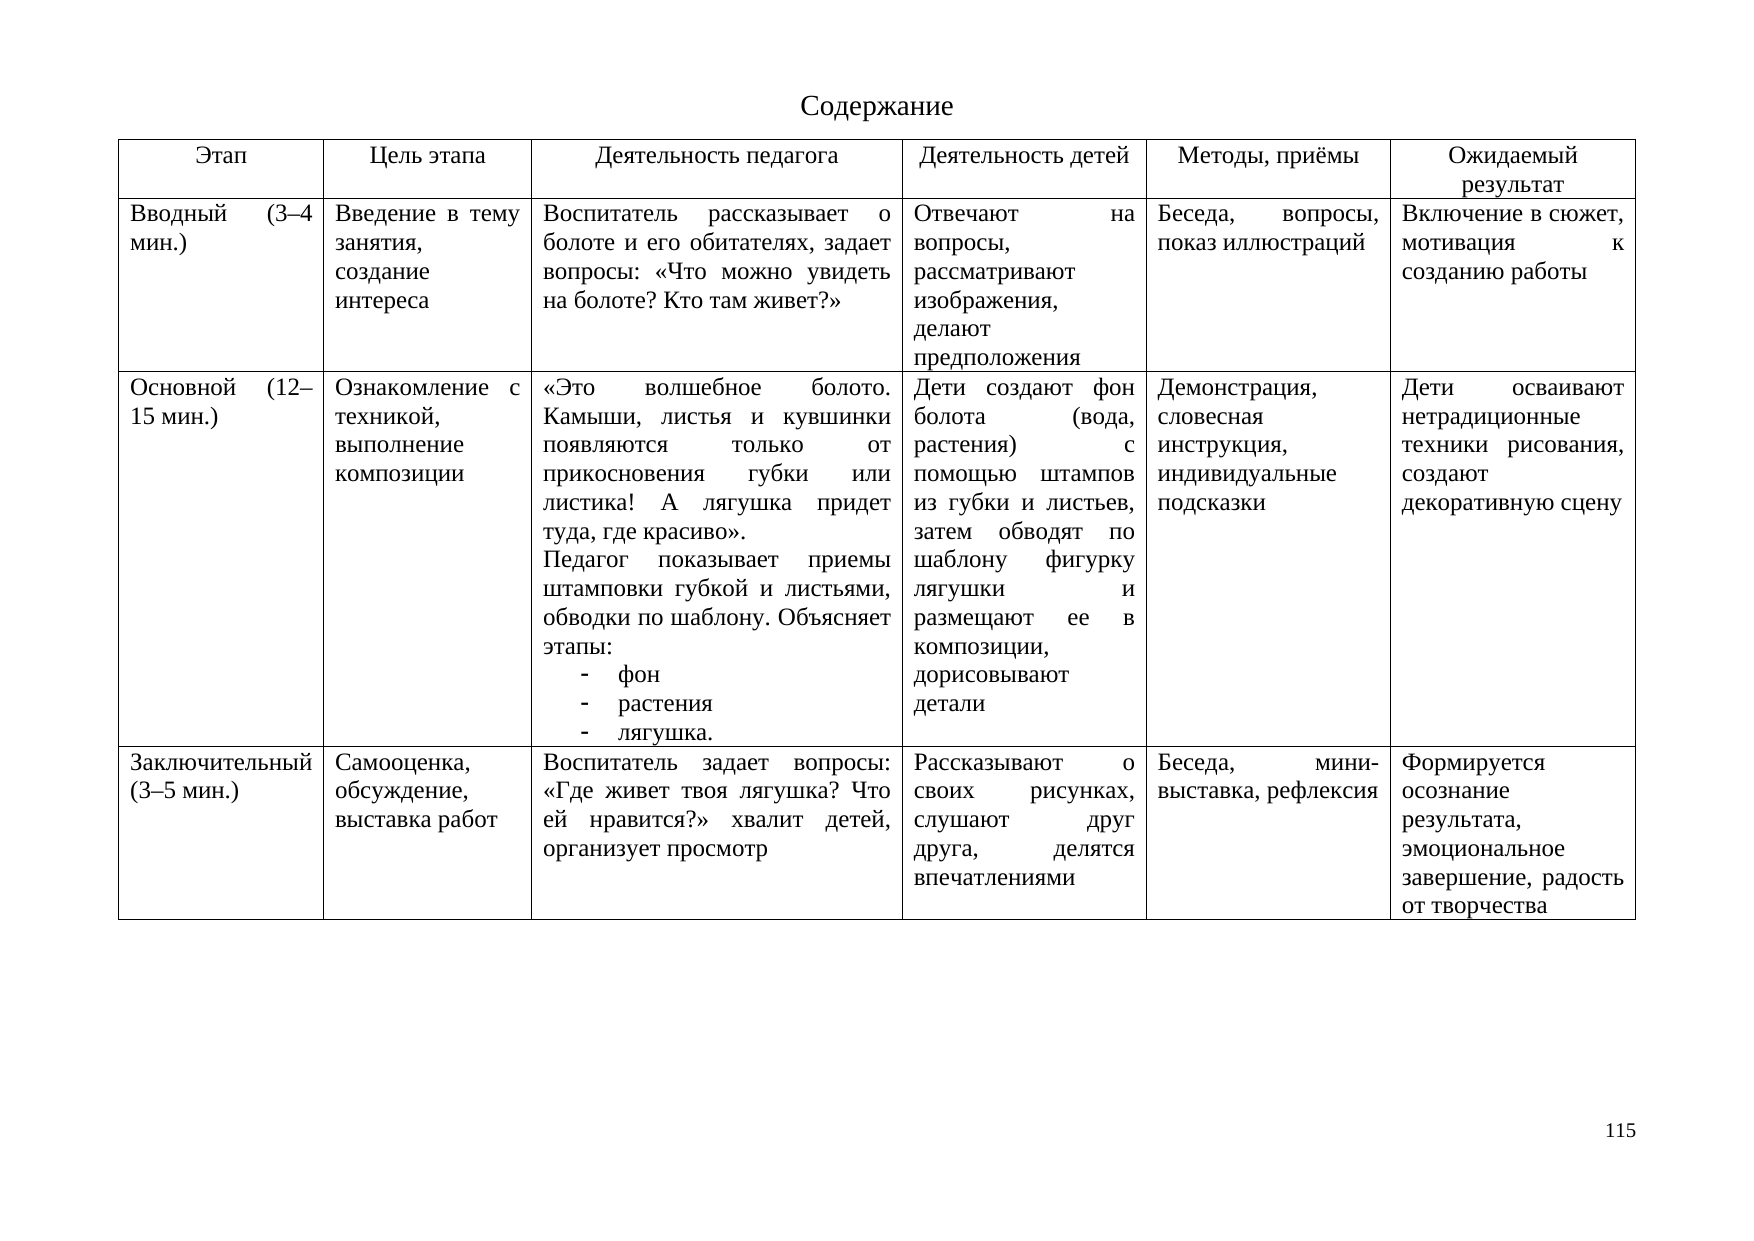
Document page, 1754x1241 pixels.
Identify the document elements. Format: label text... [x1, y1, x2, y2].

table_cell Дети осваивают нетрадиционные техники рисования, создают декоративную сцену [1391, 372, 1635, 746]
table_cell Дети создают фон болота (вода, растения) с помощью штампов из губки и листьев, затем обводят по шаблону фигурку лягушки и размещают ее в композиции, дорисовывают детали [903, 372, 1146, 746]
text Содержание [118, 88, 1636, 122]
table_header Цель этапа [324, 140, 531, 197]
table_cell Введение в тему занятия, создание интереса [324, 199, 531, 371]
table_cell Воспитатель рассказывает о болоте и его обитателях, задает вопросы: «Что можно увидеть на болоте? Кто там живет?» [532, 199, 902, 371]
table_cell Самооценка, обсуждение, выставка работ [324, 747, 531, 919]
table_header Этап [119, 140, 323, 197]
table_cell Беседа, мини-выставка, рефлексия [1147, 747, 1390, 919]
table_cell Демонстрация, словесная инструкция, индивидуальные подсказки [1147, 372, 1390, 746]
table_cell «Это волшебное болото. Камыши, листья и кувшинки появляются только от прикосновения губки или листика! А лягушка придет туда, где красиво». Педагог показывает приемы штамповки губкой и листьями, обводки по шаблону. Объясняет этапы: фон растения лягушка. [532, 372, 902, 746]
table_cell Основной (12–15 мин.) [119, 372, 323, 746]
table_header Деятельность детей [903, 140, 1146, 197]
table_cell Отвечают на вопросы, рассматривают изображения, делают предположения [903, 199, 1146, 371]
table_header Методы, приёмы [1147, 140, 1390, 197]
table_cell Заключительный (3–5 мин.) [119, 747, 323, 919]
table_cell Рассказывают о своих рисунках, слушают друг друга, делятся впечатлениями [903, 747, 1146, 919]
table_cell Формируется осознание результата, эмоциональное завершение, радость от творчества [1391, 747, 1635, 919]
table_cell Включение в сюжет, мотивация к созданию работы [1391, 199, 1635, 371]
table_header Деятельность педагога [532, 140, 902, 197]
table_header Ожидаемый результат [1391, 140, 1635, 197]
table_cell Воспитатель задает вопросы: «Где живет твоя лягушка? Что ей нравится?» хвалит детей, организует просмотр [532, 747, 902, 919]
table_cell Ознакомление с техникой, выполнение композиции [324, 372, 531, 746]
table_cell Беседа, вопросы, показ иллюстраций [1147, 199, 1390, 371]
table_cell Вводный (3–4 мин.) [119, 199, 323, 371]
